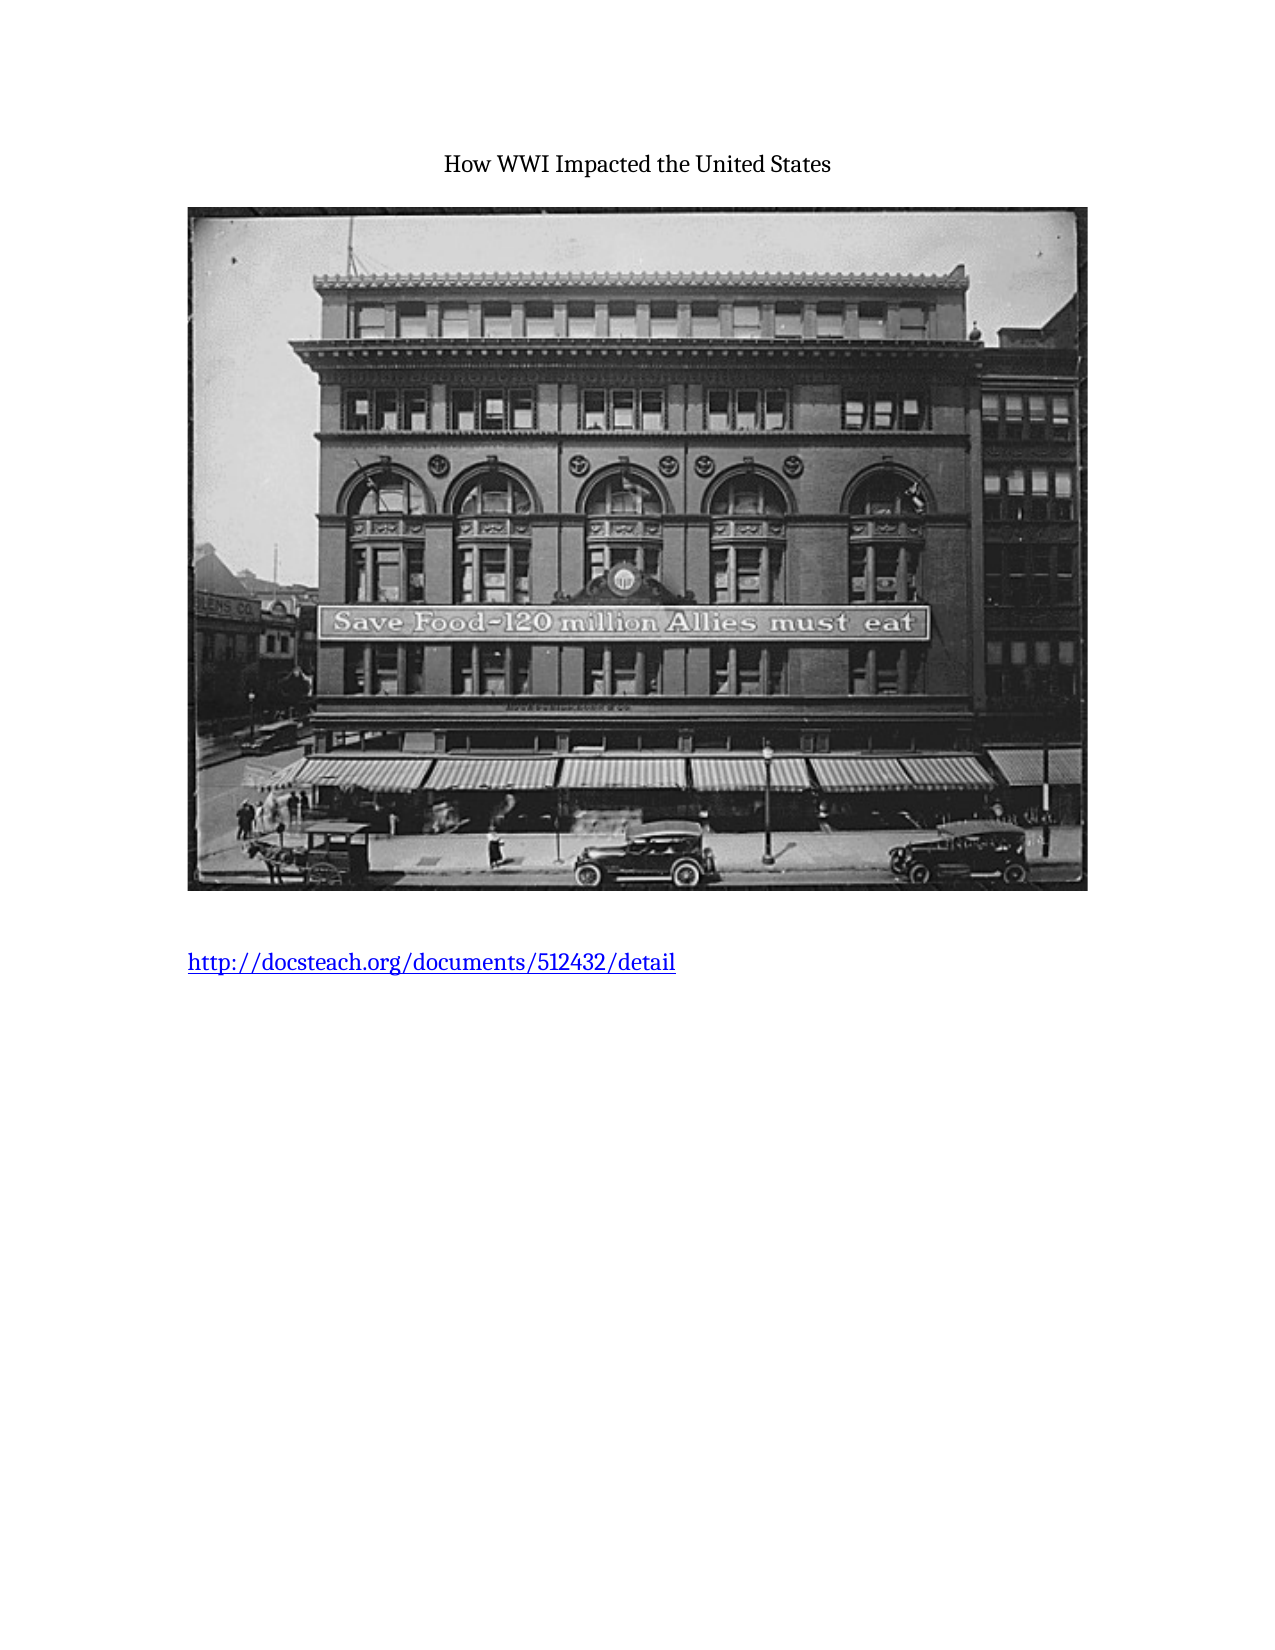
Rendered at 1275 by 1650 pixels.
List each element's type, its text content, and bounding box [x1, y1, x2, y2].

text http://docsteach.org/documents/512432/detail [187, 948, 1087, 977]
text How WWI Impacted the United States [187, 150, 1087, 179]
picture [187, 207, 1088, 891]
